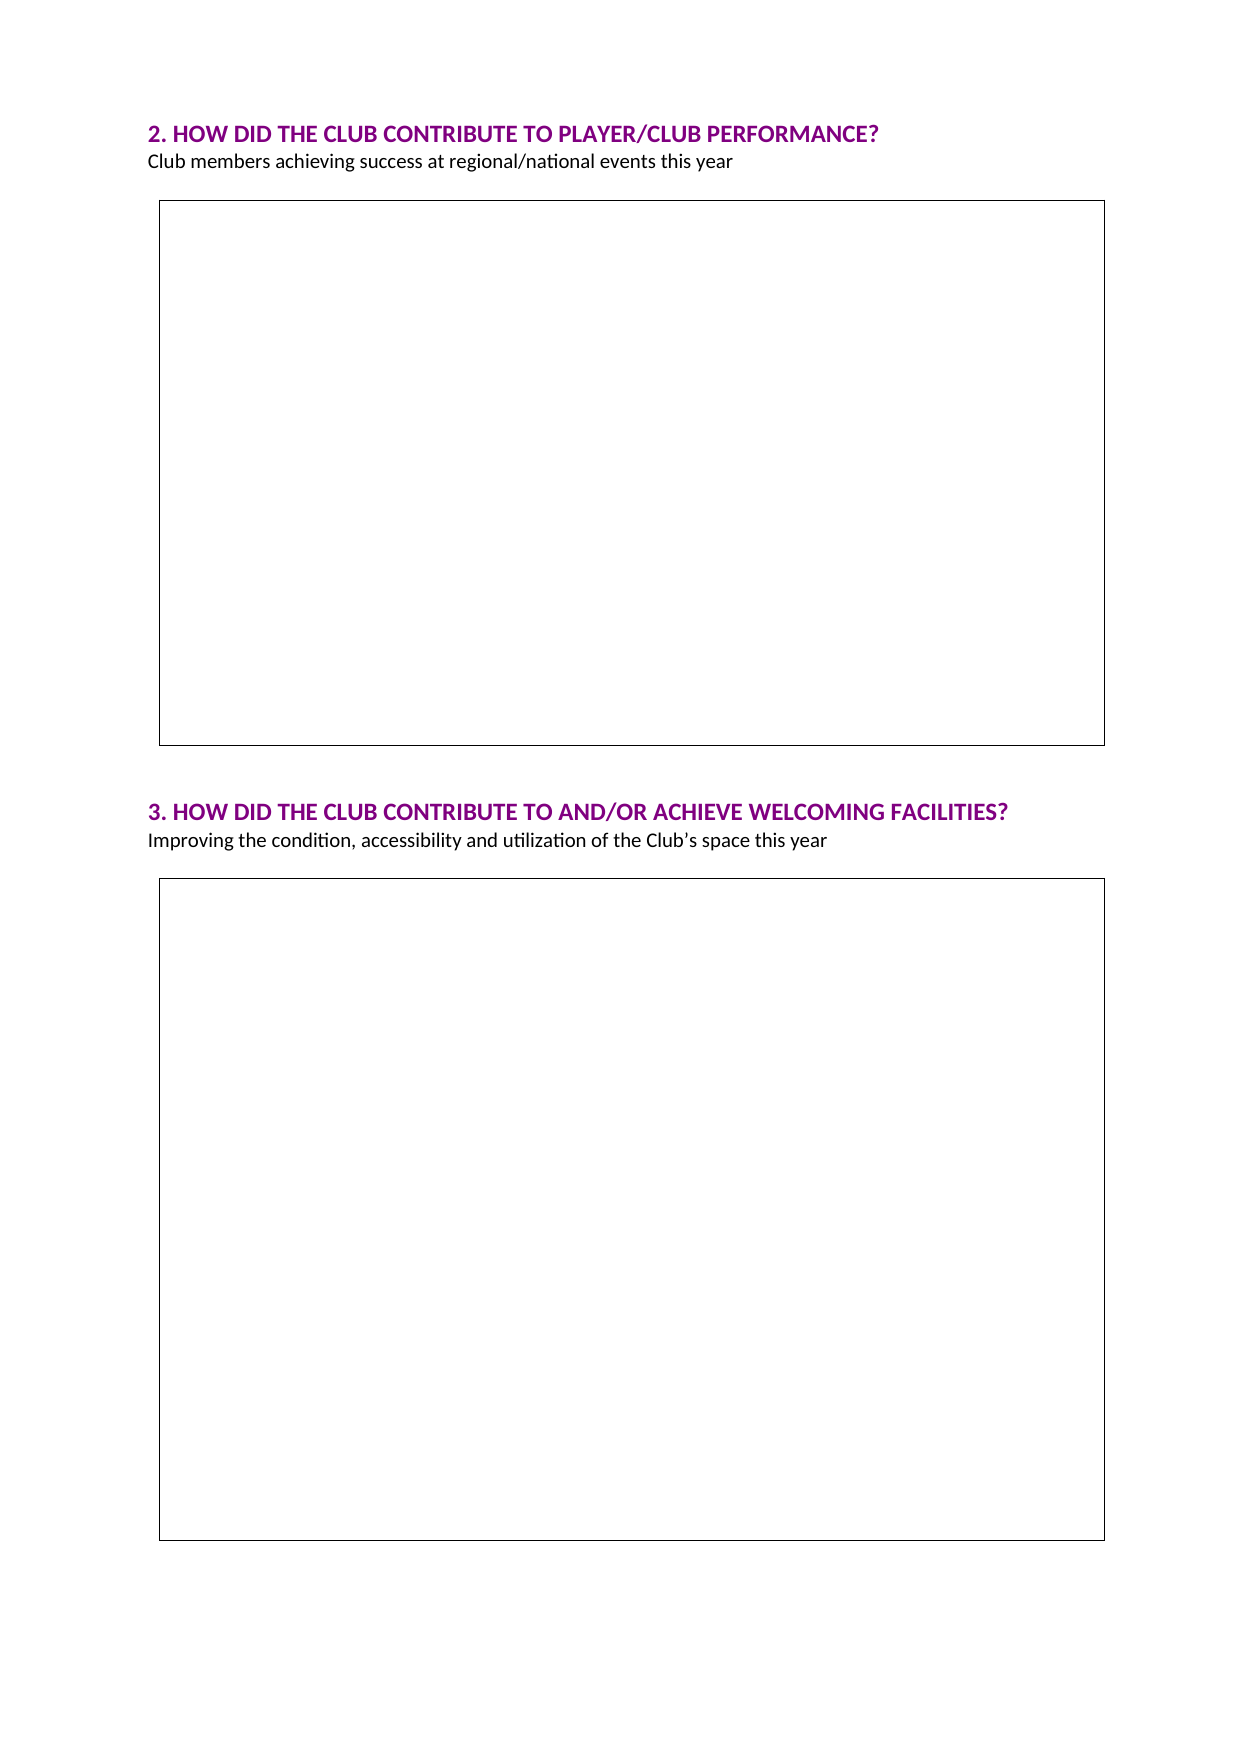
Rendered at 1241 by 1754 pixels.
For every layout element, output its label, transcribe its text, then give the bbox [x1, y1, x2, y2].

table_header [160, 201, 1104, 744]
text Improving the condition, accessibility and utilization of the Club’s space this year [148, 827, 1078, 852]
text 3. HOW DID THE CLUB CONTRIBUTE TO AND/OR ACHIEVE WELCOMING FACILITIES? [148, 796, 1078, 827]
text Club members achieving success at regional/national events this year [148, 149, 1078, 174]
text 2. HOW DID THE CLUB CONTRIBUTE TO PLAYER/CLUB PERFORMANCE? [148, 118, 1078, 149]
table_header [160, 879, 1104, 1540]
